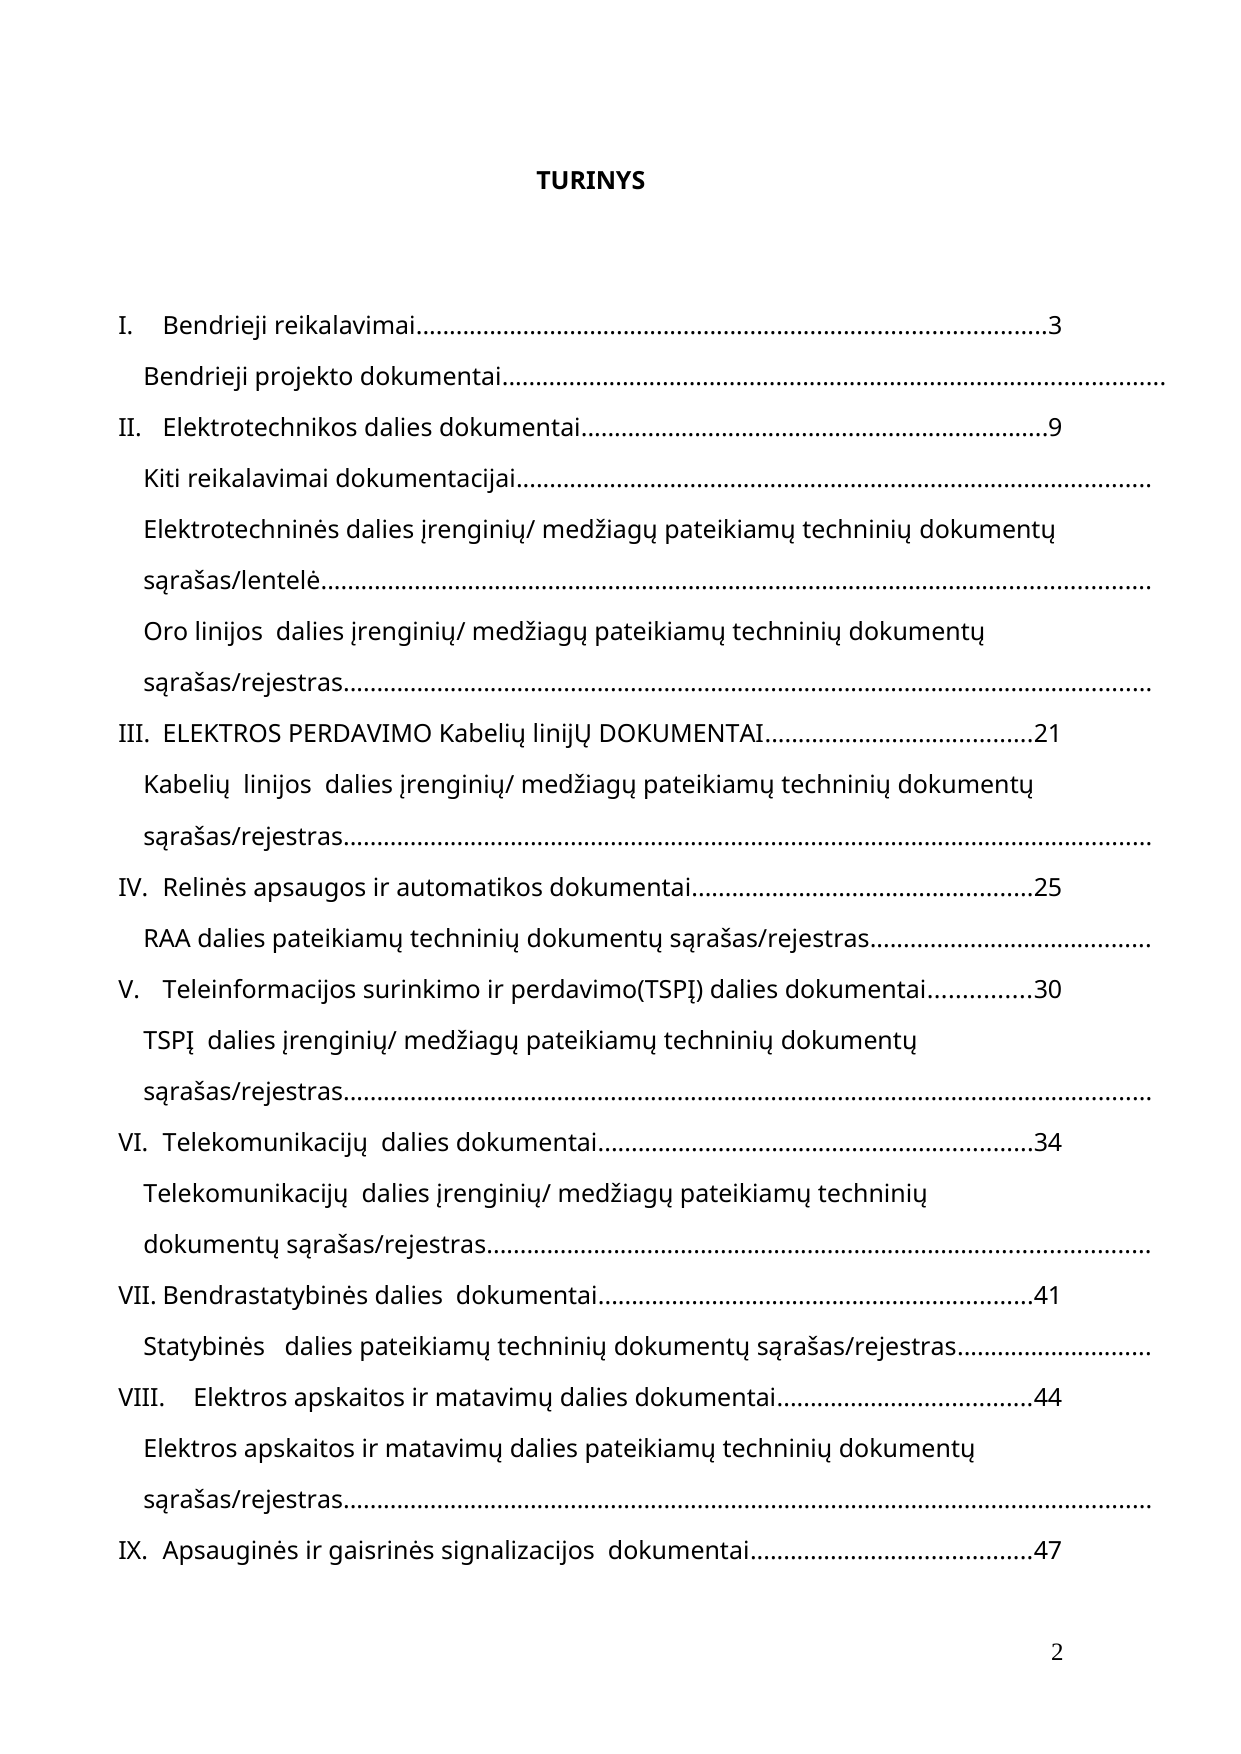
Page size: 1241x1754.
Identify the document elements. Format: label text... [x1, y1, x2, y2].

text Oro linijos dalies įrenginių/ medžiagų pateikiamų techninių dokumentų sąrašas/rejestras 17 [143, 614, 1063, 699]
text Elektros apskaitos ir matavimų dalies pateikiamų techninių dokumentų sąrašas/rejestras 45 [143, 1431, 1063, 1516]
text Statybinės dalies pateikiamų techninių dokumentų sąrašas/rejestras 42 [143, 1329, 1063, 1363]
text Elektrotechninės dalies įrenginių/ medžiagų pateikiamų techninių dokumentų sąrašas/lentelė 13 [143, 512, 1063, 597]
text I. Bendrieji reikalavimai 3 [118, 308, 1063, 342]
text VIII. Elektros apskaitos ir matavimų dalies dokumentai 44 [118, 1380, 1063, 1414]
text VI. Telekomunikacijų dalies dokumentai 34 [118, 1124, 1063, 1158]
text Telekomunikacijų dalies įrenginių/ medžiagų pateikiamų techninių dokumentų sąrašas/rejestras 36 [143, 1176, 1063, 1261]
text IV. Relinės apsaugos ir automatikos dokumentai 25 [118, 869, 1063, 903]
text TSPĮ dalies įrenginių/ medžiagų pateikiamų techninių dokumentų sąrašas/rejestras 31 [143, 1022, 1063, 1107]
text Turinys [118, 162, 1063, 197]
text IX. Apsauginės ir gaisrinės signalizacijos dokumentai 47 [118, 1533, 1063, 1567]
text Kabelių linijos dalies įrenginių/ medžiagų pateikiamų techninių dokumentų sąrašas/rejestras 21 [143, 767, 1063, 852]
text V. Teleinformacijos surinkimo ir perdavimo(TSPĮ) dalies dokumentai 30 [118, 971, 1063, 1005]
text VII. Bendrastatybinės dalies dokumentai 41 [118, 1278, 1063, 1312]
text RAA dalies pateikiamų techninių dokumentų sąrašas/rejestras 27 [143, 920, 1063, 954]
text II. Elektrotechnikos dalies dokumentai 9 [118, 410, 1063, 444]
text Kiti reikalavimai dokumentacijai 12 [143, 461, 1063, 495]
text Bendrieji projekto dokumentai 5 [143, 359, 1063, 393]
text III. ELEKTROS PERDAVIMO Kabelių linijŲ DOKUMENTAI 21 [118, 716, 1063, 750]
